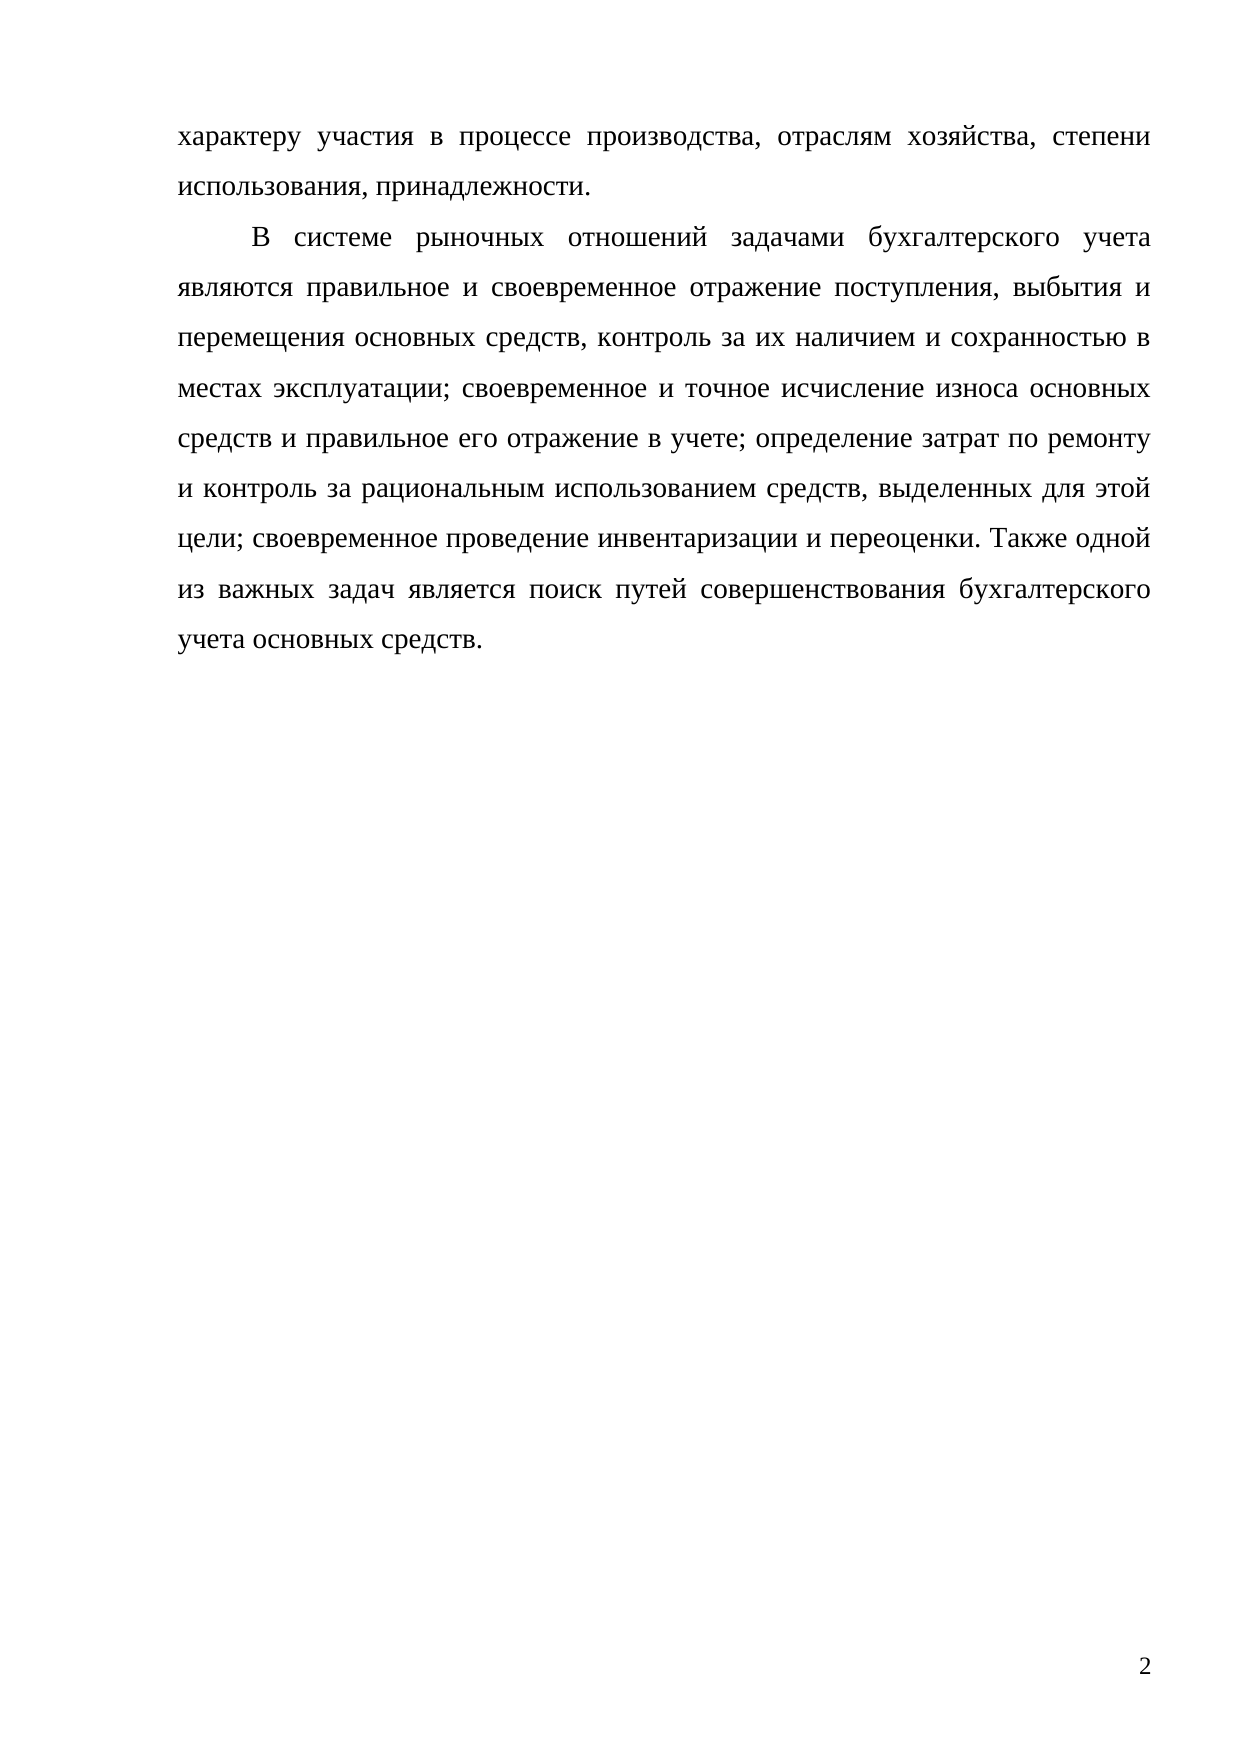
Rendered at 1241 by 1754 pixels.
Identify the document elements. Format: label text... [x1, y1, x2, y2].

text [177, 118, 1152, 202]
text В системе рыночных отношений задачами бухгалтерского учета являются правильное и своевременное отражение поступления, выбытия и перемещения основных средств, контроль за их наличием и сохранностью в местах эксплуатации; своевременное и точное исчисление износа основных средств и правильное его отражение в учете; определение затрат по ремонту и контроль за рациональным использованием средств, выделенных для этой цели; своевременное проведение инвентаризации и переоценки. Также одной из важных задач является поиск путей совершенствования бухгалтерского учета основных средств. [177, 219, 1152, 655]
